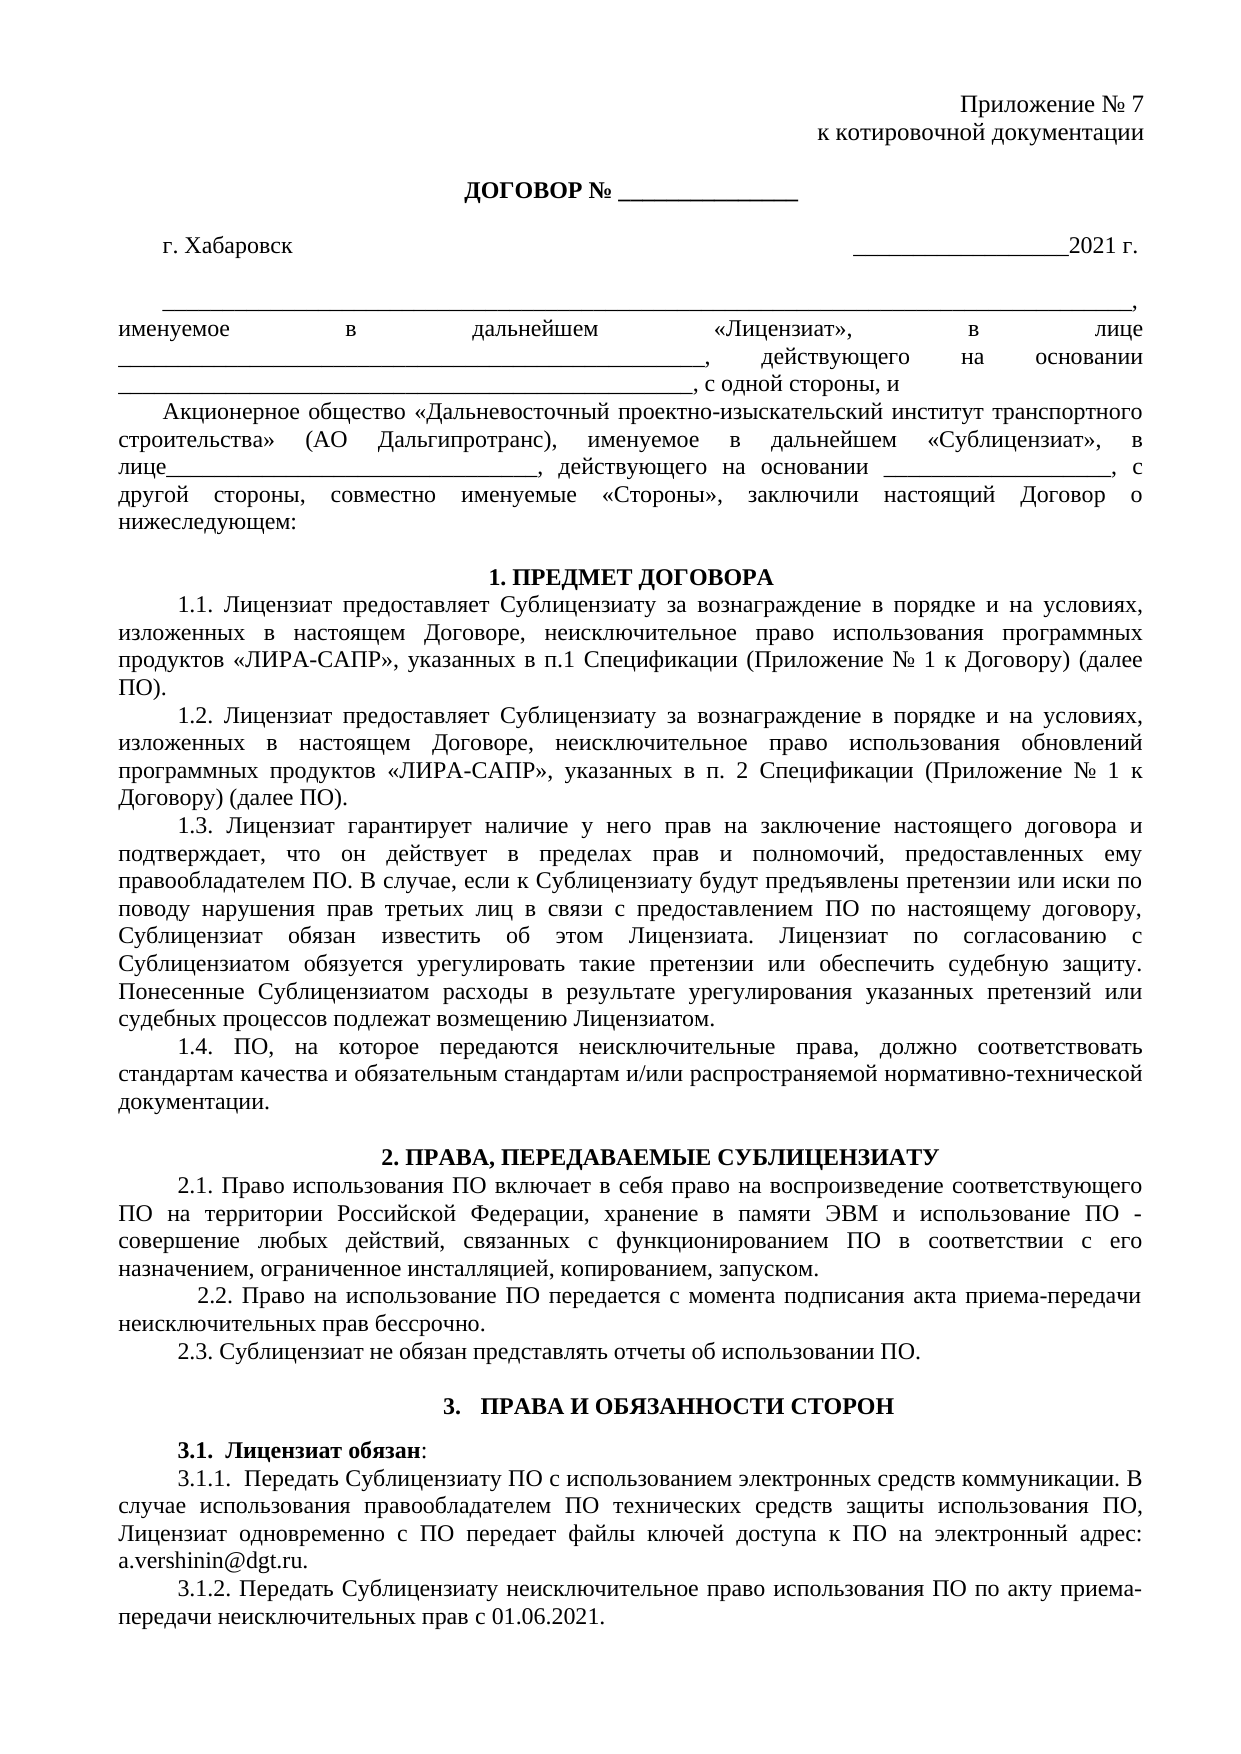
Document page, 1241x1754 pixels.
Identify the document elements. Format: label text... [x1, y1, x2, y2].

text _________________________________________________________________________________, именуемое в дальнейшем «Лицензиат», в лице _________________________________________________, действующего на основании ________________________________________________, с одной стороны, и [118, 287, 1144, 397]
text 3.1.1. Передать Сублицензиату ПО с использованием электронных средств коммуникации. В случае использования правообладателем ПО технических средств защиты использования ПО, Лицензиат одновременно с ПО передает файлы ключей доступа к ПО на электронный адрес: a.vershinin@dgt.ru. [118, 1464, 1144, 1574]
text 3.1.2. Передать Сублицензиату неисключительное право использования ПО по акту приема-передачи неисключительных прав с 01.06.2021. [118, 1574, 1144, 1629]
text 2. ПРАВА, ПЕРЕДАВАЕМЫЕ СУБЛИЦЕНЗИАТУ [118, 1143, 1144, 1171]
text ДОГОВОР № _______________ [118, 176, 1144, 204]
text Приложение № 7 [118, 89, 1144, 117]
text 2.2. Право на использование ПО передается с момента подписания акта приема-передачи неисключительных прав бессрочно. [118, 1281, 1144, 1337]
text 2.1. Право использования ПО включает в себя право на воспроизведение соответствующего ПО на территории Российской Федерации, хранение в памяти ЭВМ и использование ПО - совершение любых действий, связанных с функционированием ПО в соответствии с его назначением, ограниченное инсталляцией, копированием, запуском. [118, 1171, 1144, 1281]
text к котировочной документации [118, 117, 1144, 146]
list ПРАВА И ОБЯЗАННОСТИ СТОРОН [193, 1392, 1144, 1419]
list 1. ПРЕДМЕТ ДОГОВОРА [118, 563, 1144, 590]
list 1.2. Лицензиат предоставляет Сублицензиату за вознаграждение в порядке и на условиях, изложенных в настоящем Договоре, неисключительное право использования обновлений программных продуктов «ЛИРА-САПР», указанных в п. 2 Спецификации (Приложение № 1 к Договору) (далее ПО). [118, 701, 1144, 811]
text 1.4. ПО, на которое передаются неисключительные права, должно соответствовать стандартам качества и обязательным стандартам и/или распространяемой нормативно-технической документации. [118, 1032, 1144, 1115]
list 1.1. Лицензиат предоставляет Сублицензиату за вознаграждение в порядке и на условиях, изложенных в настоящем Договоре, неисключительное право использования программных продуктов «ЛИРА-САПР», указанных в п.1 Спецификации (Приложение № 1 к Договору) (далее ПО). [118, 590, 1144, 701]
text 1.3. Лицензиат гарантирует наличие у него прав на заключение настоящего договора и подтверждает, что он действует в пределах прав и полномочий, предоставленных ему правообладателем ПО. В случае, если к Сублицензиату будут предъявлены претензии или иски по поводу нарушения прав третьих лиц в связи с предоставлением ПО по настоящему договору, Сублицензиат обязан известить об этом Лицензиата. Лицензиат по согласованию с Сублицензиатом обязуется урегулировать такие претензии или обеспечить судебную защиту. Понесенные Сублицензиатом расходы в результате урегулирования указанных претензий или судебных процессов подлежат возмещению Лицензиатом. [118, 811, 1144, 1032]
text 2.3. Сублицензиат не обязан представлять отчеты об использовании ПО. [118, 1337, 1144, 1364]
text г. Хабаровск __________________2021 г. [118, 231, 1144, 259]
text Акционерное общество «Дальневосточный проектно-изыскательский институт транспортного строительства» (АО Дальгипротранс), именуемое в дальнейшем «Сублицензиат», в лице_______________________________, действующего на основании ___________________, с другой стороны, совместно именуемые «Стороны», заключили настоящий Договор о нижеследующем: [118, 397, 1144, 535]
text 3.1. Лицензиат обязан: [118, 1436, 1144, 1464]
